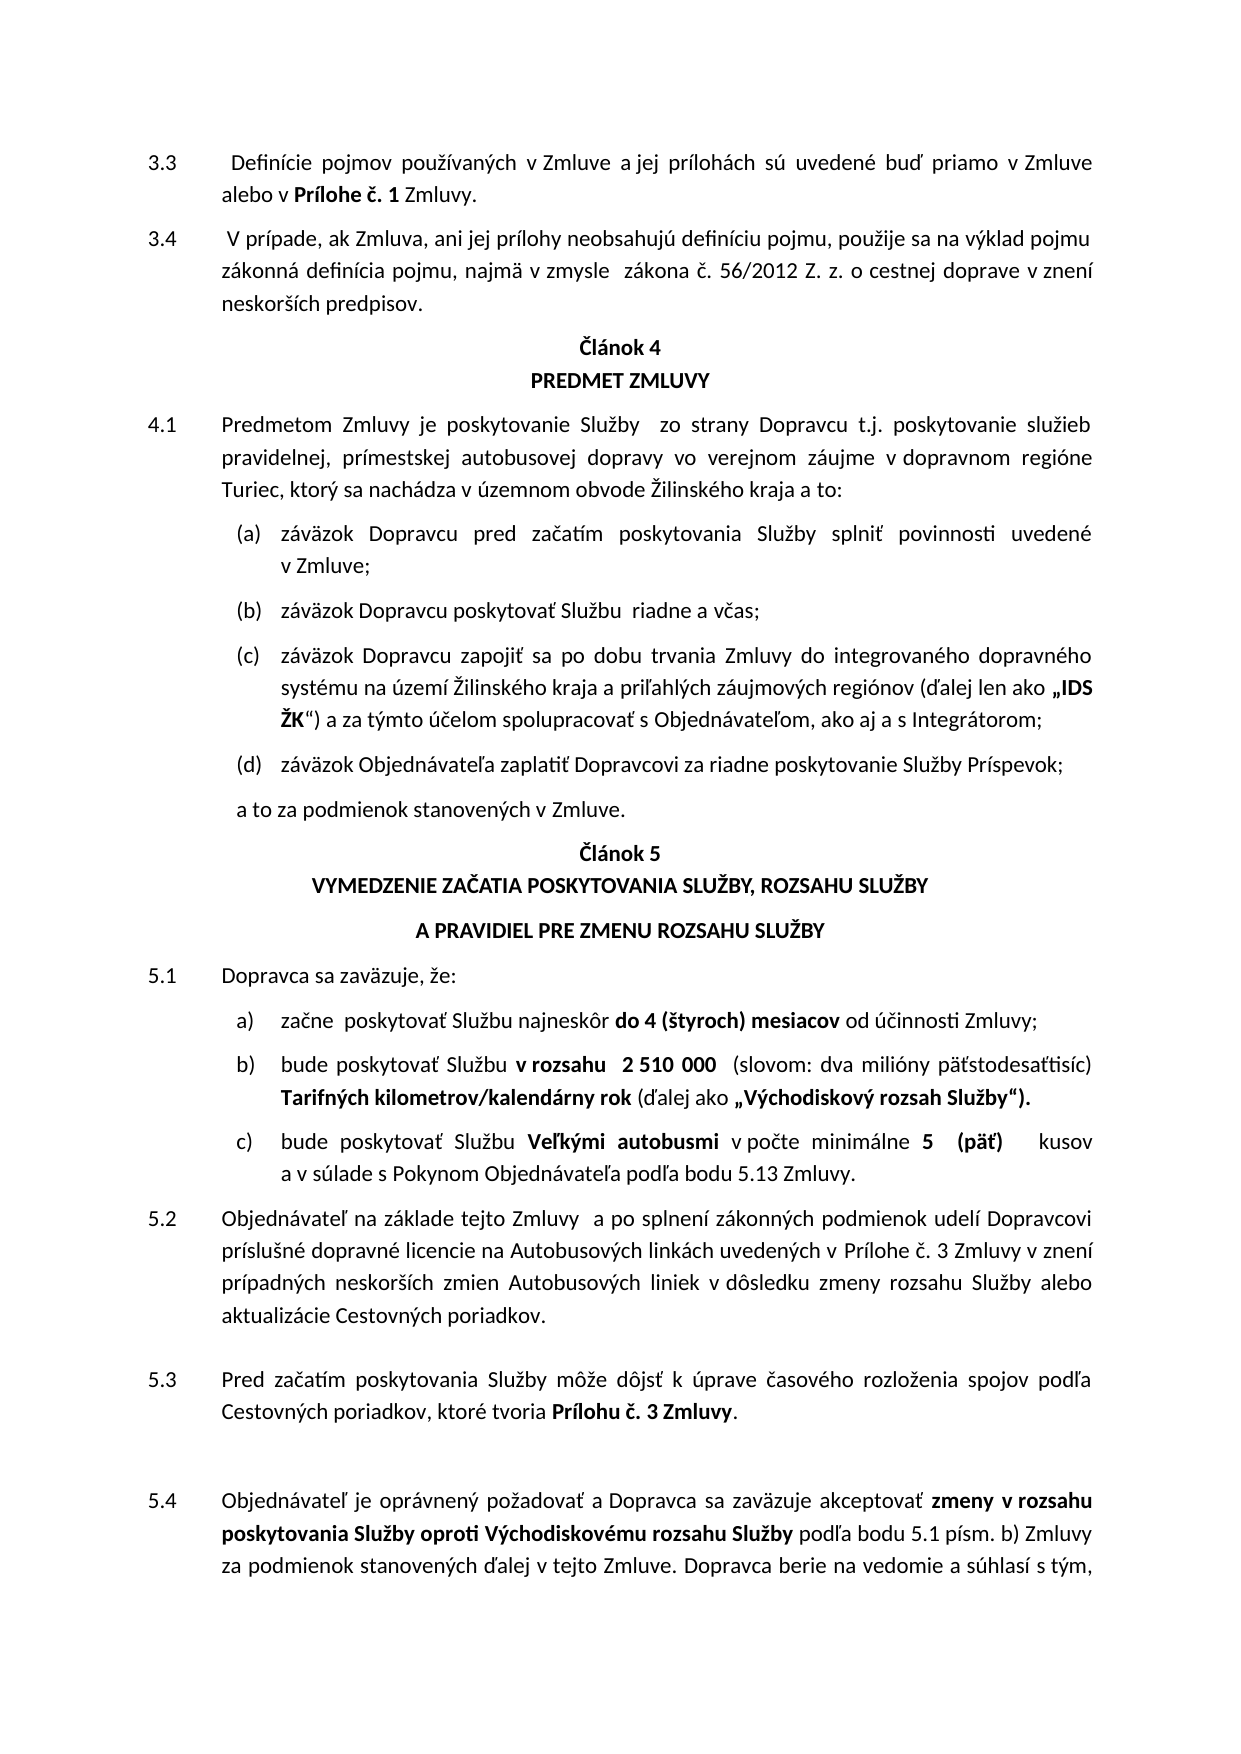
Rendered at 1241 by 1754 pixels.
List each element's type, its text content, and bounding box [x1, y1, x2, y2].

subtitle 5.3 Pred začatím poskytovania Služby môže dôjsť k úprave časového rozloženia spojov podľa Cestovných poriadkov, ktoré tvoria Prílohu č. 3 Zmluvy. [148, 1365, 1093, 1425]
subtitle bude poskytovať Službu v rozsahu 2 510 000 (slovom: dva milióny päťstodesaťtisíc) Tarifných kilometrov/kalendárny rok (ďalej ako „Východiskový rozsah Služby“). [236, 1050, 1093, 1111]
subtitle Dopravca sa zaväzuje, že: [148, 961, 1093, 989]
subtitle (d) záväzok Objednávateľa zaplatiť Dopravcovi za riadne poskytovanie Služby Príspevok; [236, 750, 1093, 778]
subtitle A PRAVIDIEL PRE ZMENU ROZSAHU SLUŽBY [148, 916, 1093, 944]
subtitle bude poskytovať Službu Veľkými autobusmi v počte minimálne 5 (päť) kusov a v súlade s Pokynom Objednávateľa podľa bodu 5.13 Zmluvy. [236, 1127, 1093, 1187]
subtitle začne poskytovať Službu najneskôr do 4 (štyroch) mesiacov od účinnosti Zmluvy; [236, 1006, 1093, 1034]
subtitle 3.3 Definície pojmov používaných v Zmluve a jej prílohách sú uvedené buď priamo v Zmluve alebo v Prílohe č. 1 Zmluvy. [148, 148, 1093, 208]
subtitle 3.4 V prípade, ak Zmluva, ani jej prílohy neobsahujú definíciu pojmu, použije sa na výklad pojmu zákonná definícia pojmu, najmä v zmysle zákona č. 56/2012 Z. z. o cestnej doprave v znení neskorších predpisov. [148, 224, 1093, 317]
subtitle a to za podmienok stanovených v Zmluve. [236, 795, 1093, 823]
subtitle (b) záväzok Dopravcu poskytovať Službu riadne a včas; [236, 596, 1093, 624]
subtitle 4.1 Predmetom Zmluvy je poskytovanie Služby zo strany Dopravcu t.j. poskytovanie služieb pravidelnej, prímestskej autobusovej dopravy vo verejnom záujme v dopravnom regióne Turiec, ktorý sa nachádza v územnom obvode Žilinského kraja a to: [148, 410, 1093, 503]
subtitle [148, 1487, 1093, 1579]
subtitle PRedmEt Zmluvy [148, 366, 1093, 394]
subtitle VYMEDZENIE ZAČATIA POSKYTOVANIA SLUŽBY, ROZSAHU SLUŽBY [148, 872, 1093, 900]
subtitle Objednávateľ na základe tejto Zmluvy a po splnení zákonných podmienok udelí Dopravcovi príslušné dopravné licencie na Autobusových linkách uvedených v Prílohe č. 3 Zmluvy v znení prípadných neskorších zmien Autobusových liniek v dôsledku zmeny rozsahu Služby alebo aktualizácie Cestovných poriadkov. [148, 1204, 1093, 1329]
text Článok 4 [148, 333, 1093, 362]
subtitle (a) záväzok Dopravcu pred začatím poskytovania Služby splniť povinnosti uvedené v Zmluve; [236, 519, 1093, 580]
subtitle (c) záväzok Dopravcu zapojiť sa po dobu trvania Zmluvy do integrovaného dopravného systému na území Žilinského kraja a priľahlých záujmových regiónov (ďalej len ako „IDS ŽK“) a za týmto účelom spolupracovať s Objednávateľom, ako aj a s Integrátorom; [236, 641, 1093, 733]
text Článok 5 [148, 839, 1093, 867]
